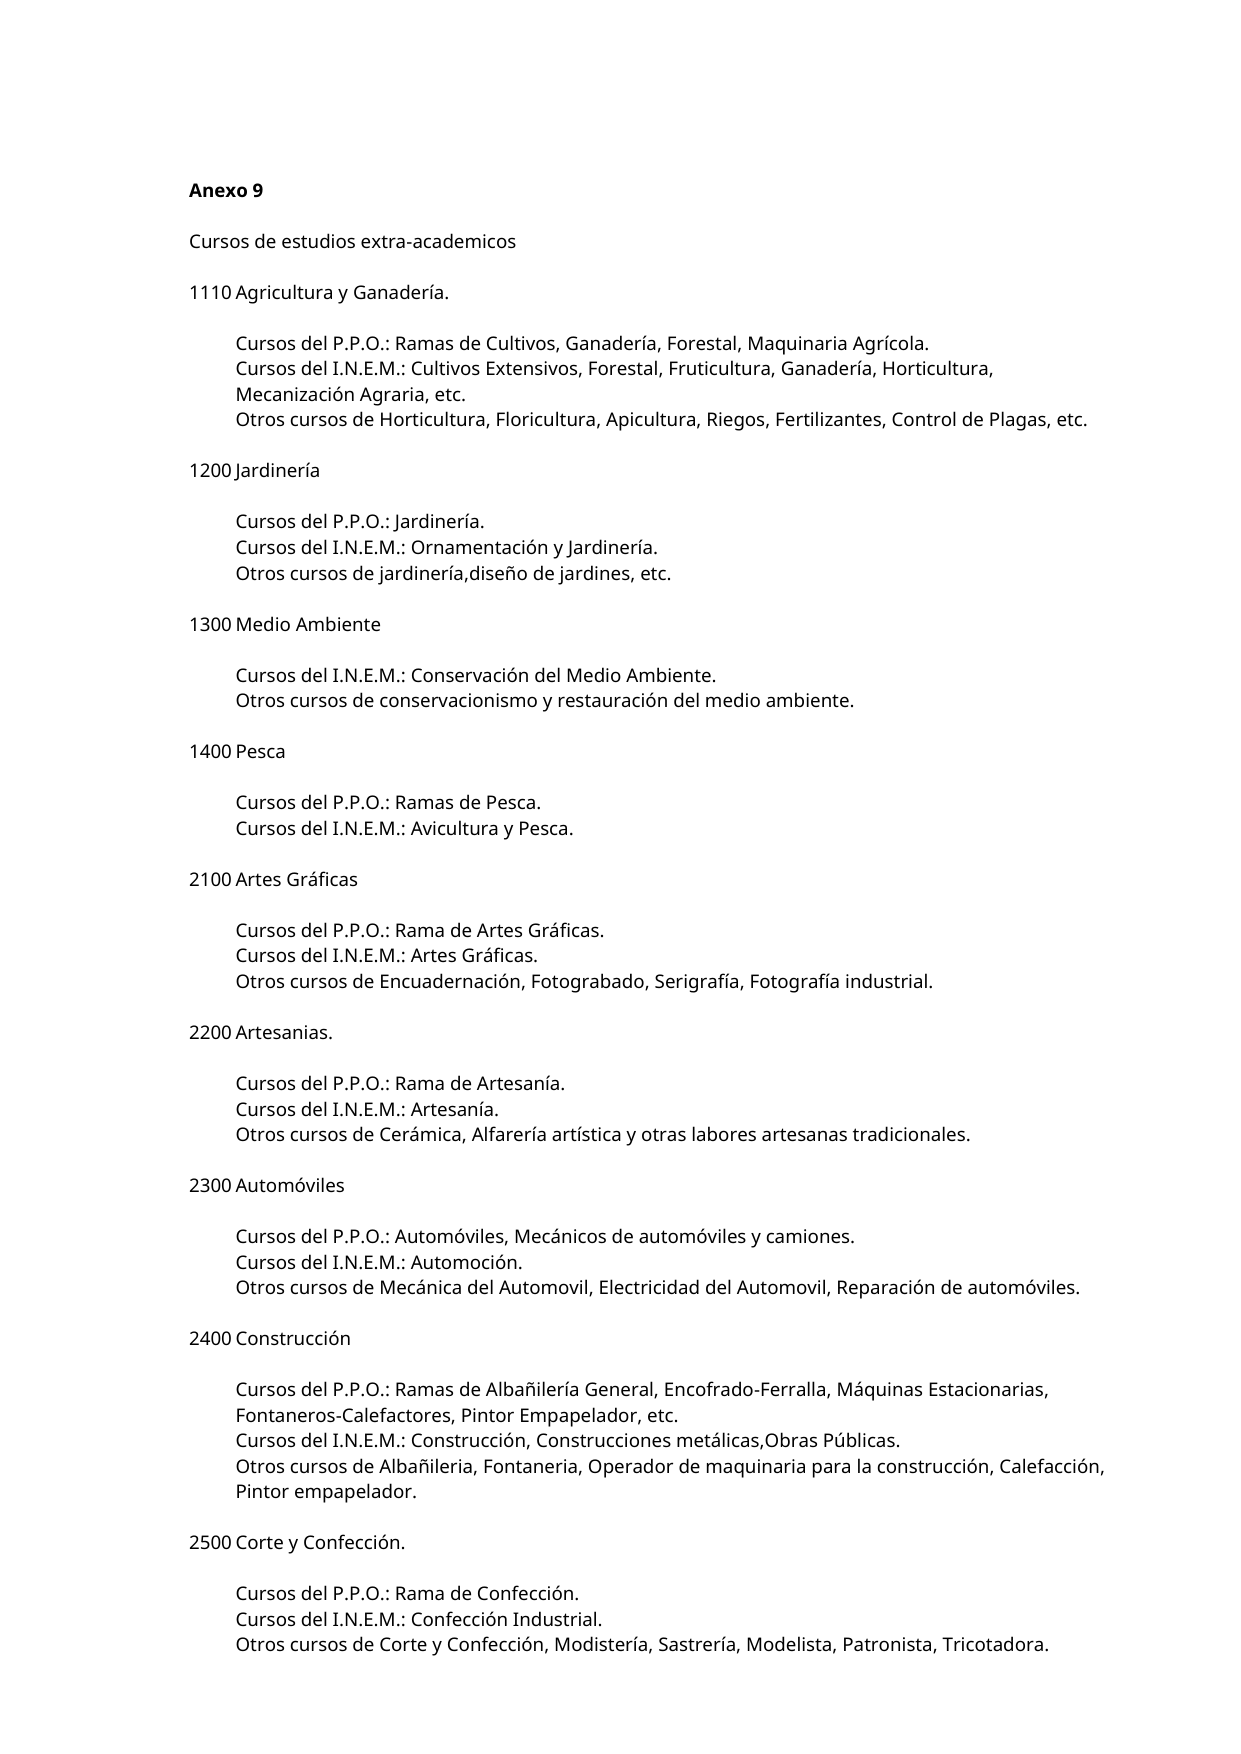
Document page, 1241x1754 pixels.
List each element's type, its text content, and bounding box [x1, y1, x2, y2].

text Otros cursos de Mecánica del Automovil, Electricidad del Automovil, Reparación de automóviles. [189, 1274, 1116, 1300]
text Cursos del I.N.E.M.: Avicultura y Pesca. [189, 815, 1116, 841]
text Otros cursos de conservacionismo y restauración del medio ambiente. [189, 687, 1116, 713]
text Cursos del I.N.E.M.: Construcción, Construcciones metálicas,Obras Públicas. [189, 1428, 1116, 1453]
text Cursos del P.P.O.: Rama de Artesanía. [189, 1070, 1116, 1096]
text Cursos del P.P.O.: Jardinería. [189, 509, 1116, 534]
text Cursos del I.N.E.M.: Cultivos Extensivos, Forestal, Fruticultura, Ganadería, Horticultura, Mecanización Agraria, etc. [189, 356, 1116, 407]
text Cursos del P.P.O.: Rama de Confección. [189, 1581, 1116, 1606]
text 2100 Artes Gráficas [189, 866, 1116, 892]
text Otros cursos de Albañileria, Fontaneria, Operador de maquinaria para la construcción, Calefacción, Pintor empapelador. [189, 1453, 1116, 1504]
text 1400 Pesca [189, 738, 1116, 764]
text Otros cursos de Corte y Confección, Modistería, Sastrería, Modelista, Patronista, Tricotadora. [189, 1632, 1116, 1657]
text Cursos del P.P.O.: Automóviles, Mecánicos de automóviles y camiones. [189, 1223, 1116, 1249]
text Cursos de estudios extra-academicos [189, 228, 1116, 254]
text Cursos del I.N.E.M.: Artesanía. [189, 1096, 1116, 1121]
text Otros cursos de jardinería,diseño de jardines, etc. [189, 560, 1116, 585]
text Otros cursos de Horticultura, Floricultura, Apicultura, Riegos, Fertilizantes, Control de Plagas, etc. [189, 407, 1116, 432]
text Cursos del I.N.E.M.: Artes Gráficas. [189, 943, 1116, 968]
text 2400 Construcción [189, 1326, 1116, 1351]
text 2300 Automóviles [189, 1172, 1116, 1198]
text Cursos del I.N.E.M.: Ornamentación y Jardinería. [189, 534, 1116, 560]
text 1300 Medio Ambiente [189, 611, 1116, 636]
text Cursos del I.N.E.M.: Conservación del Medio Ambiente. [189, 662, 1116, 687]
text Cursos del I.N.E.M.: Automoción. [189, 1249, 1116, 1274]
text 2500 Corte y Confección. [189, 1530, 1116, 1555]
text 1200 Jardinería [189, 458, 1116, 483]
text Anexo 9 [189, 177, 1116, 203]
text Cursos del I.N.E.M.: Confección Industrial. [189, 1606, 1116, 1632]
text 2200 Artesanias. [189, 1019, 1116, 1045]
text Cursos del P.P.O.: Rama de Artes Gráficas. [189, 917, 1116, 943]
text Otros cursos de Cerámica, Alfarería artística y otras labores artesanas tradicionales. [189, 1121, 1116, 1147]
text Cursos del P.P.O.: Ramas de Cultivos, Ganadería, Forestal, Maquinaria Agrícola. [189, 330, 1116, 356]
text Cursos del P.P.O.: Ramas de Pesca. [189, 789, 1116, 815]
text Otros cursos de Encuadernación, Fotograbado, Serigrafía, Fotografía industrial. [189, 968, 1116, 994]
text 1110 Agricultura y Ganadería. [189, 279, 1116, 305]
text Cursos del P.P.O.: Ramas de Albañilería General, Encofrado-Ferralla, Máquinas Estacionarias, Fontaneros-Calefactores, Pintor Empapelador, etc. [189, 1377, 1116, 1428]
